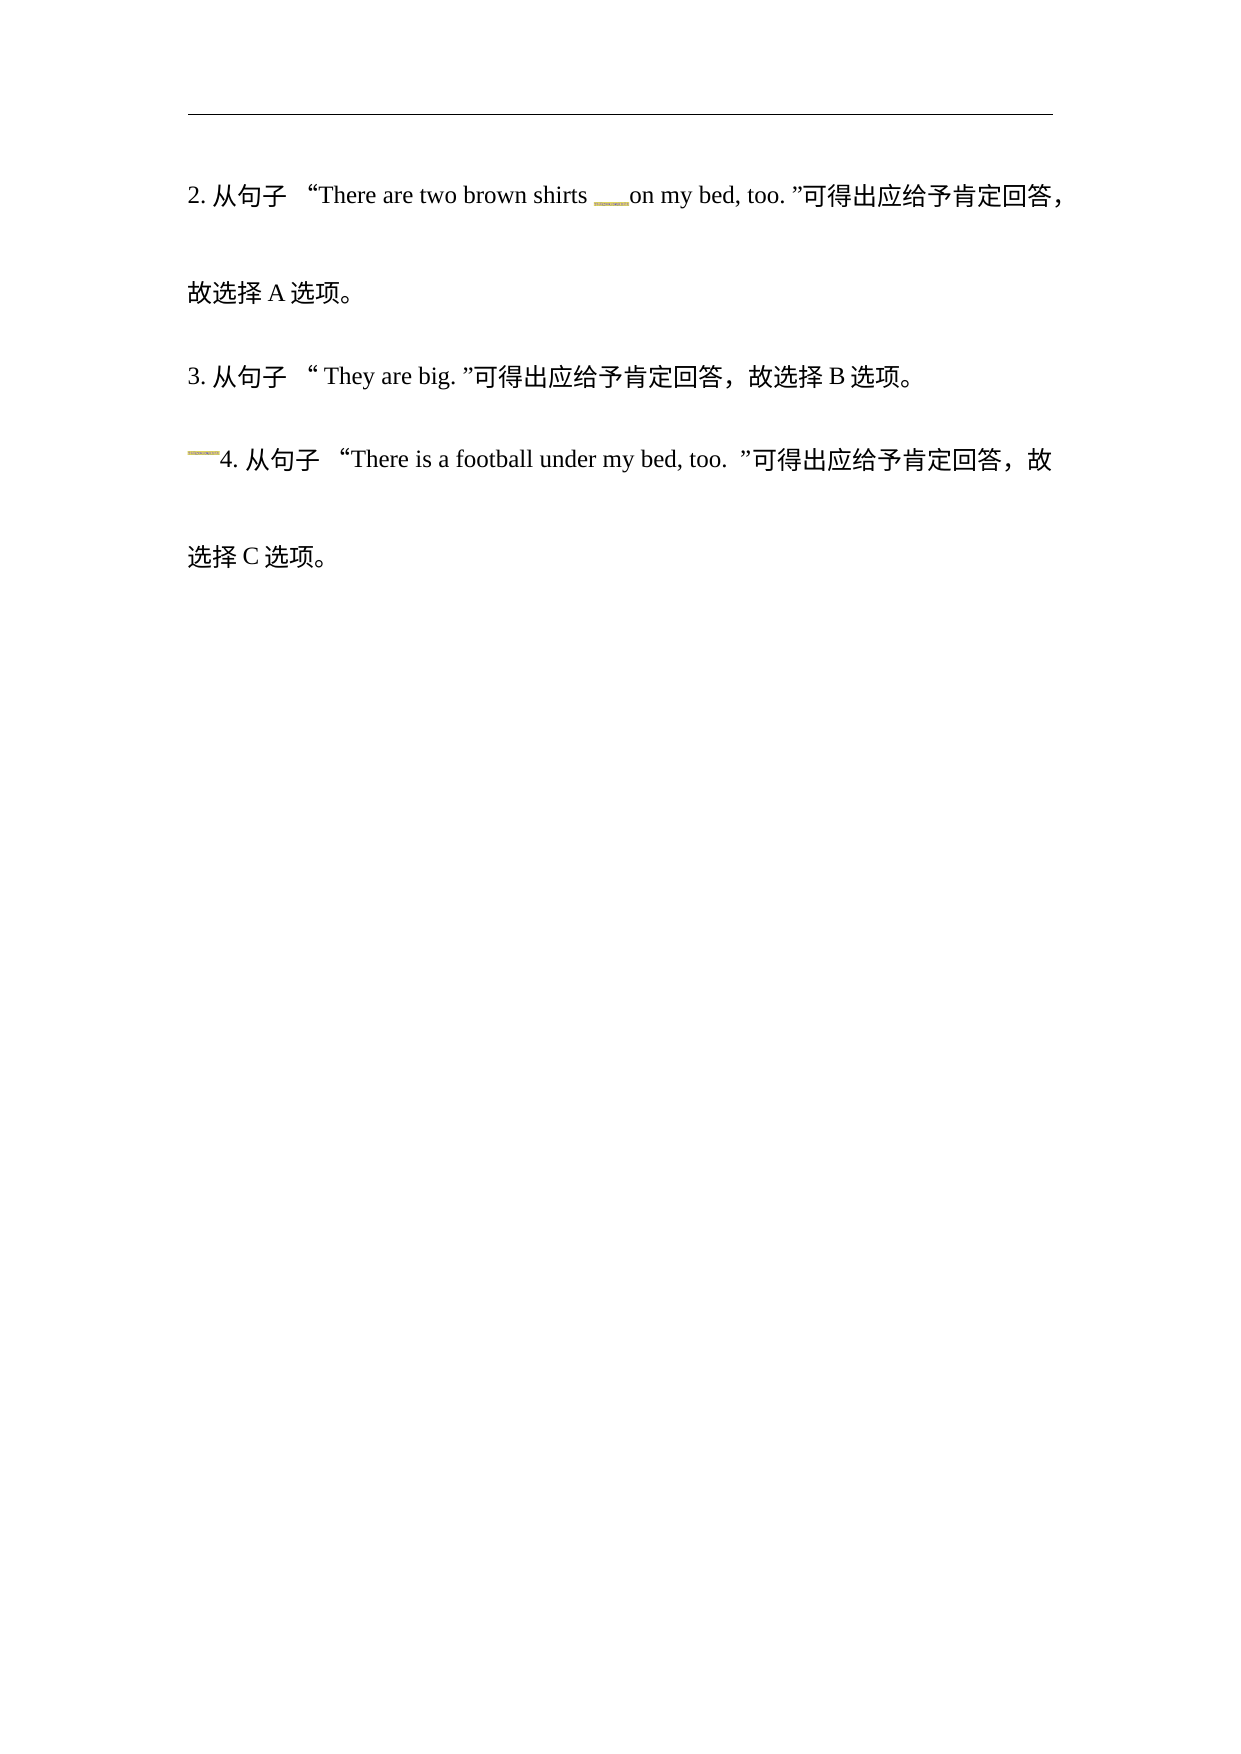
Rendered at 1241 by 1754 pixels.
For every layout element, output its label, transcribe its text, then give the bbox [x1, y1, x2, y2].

text 4. 从句子 “There is a football under my bed, too. ”可得出应给予肯定回答，故选择C选项。 [187, 426, 1053, 588]
text 3. 从句子 “ They are big. ”可得出应给予肯定回答，故选择B选项。 [187, 343, 1053, 408]
picture [593, 202, 630, 206]
picture [187, 451, 220, 455]
text 2. 从句子 “There are two brown shirts on my bed, too. ”可得出应给予肯定回答，故选择A选项。 [187, 162, 1053, 324]
